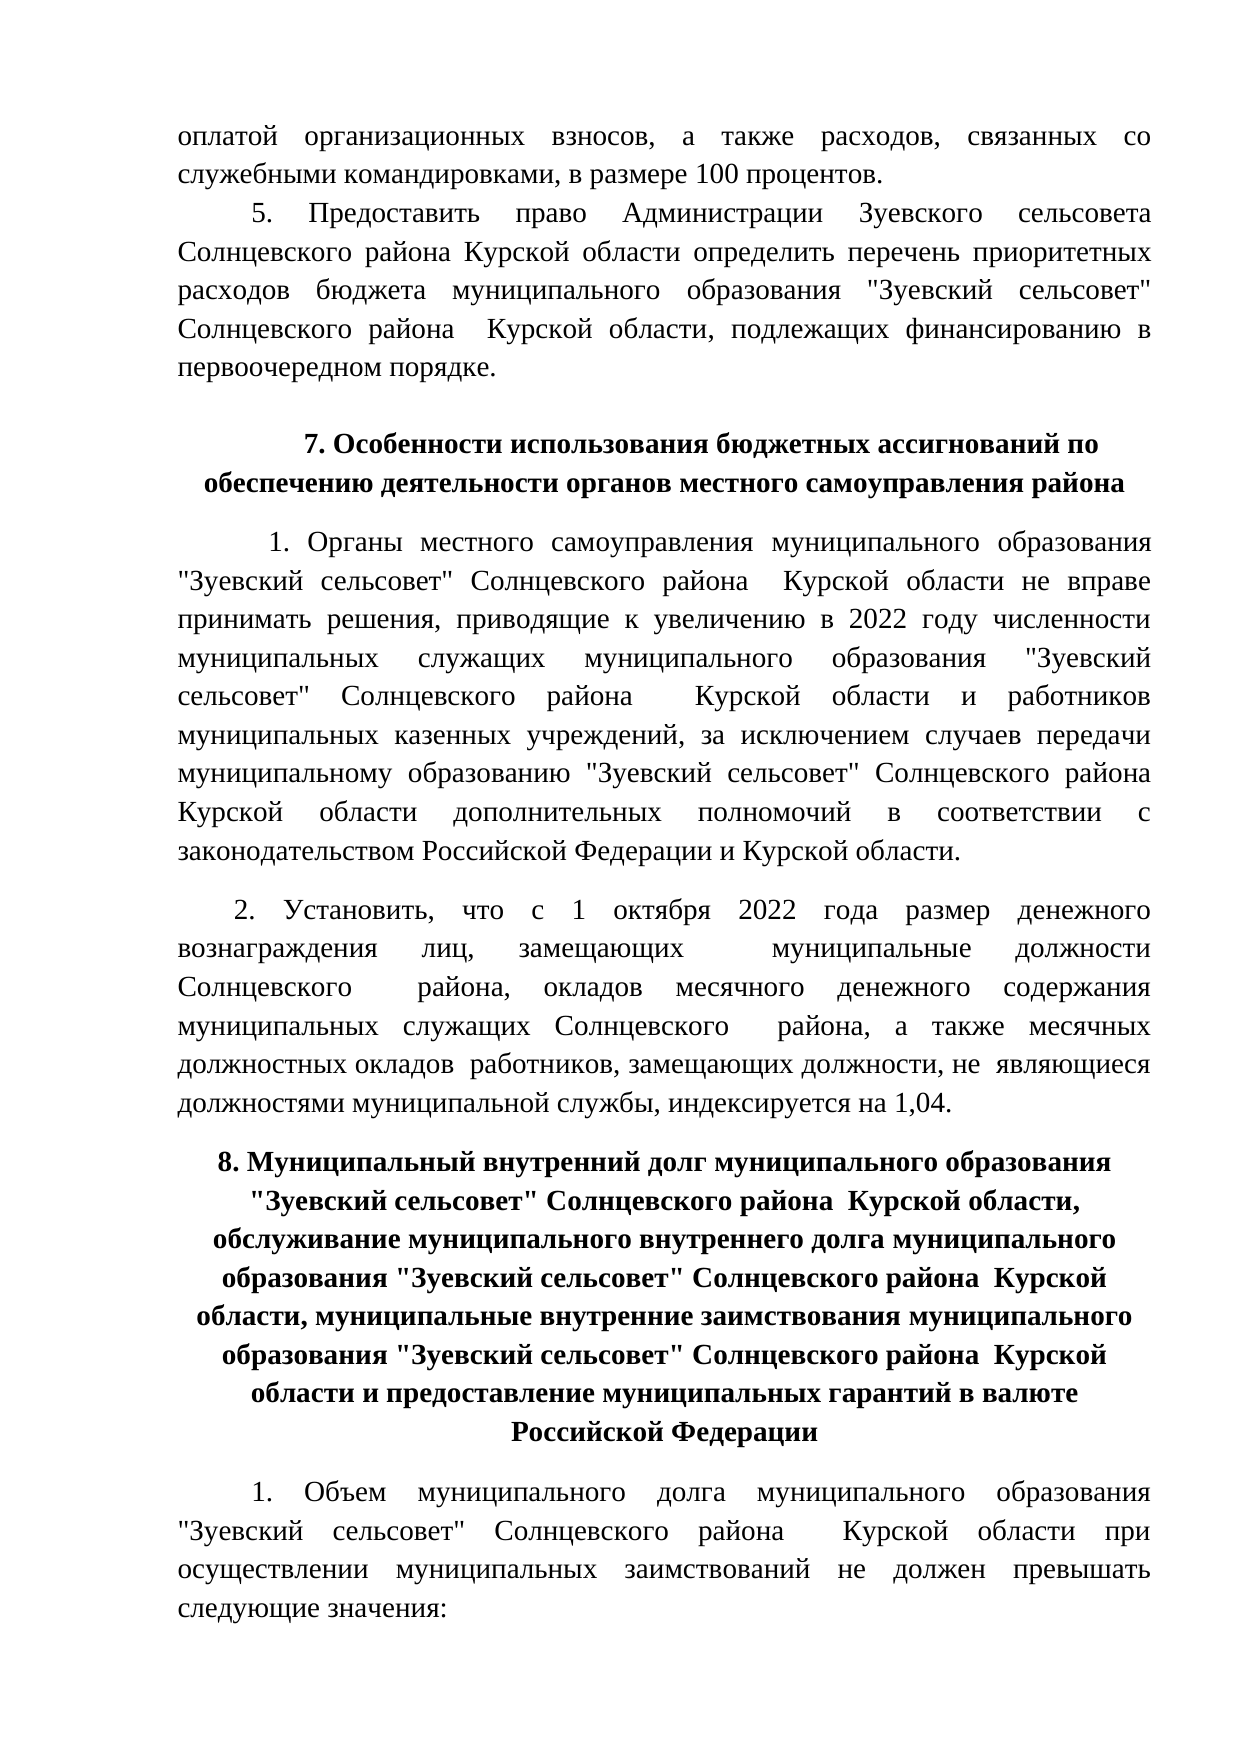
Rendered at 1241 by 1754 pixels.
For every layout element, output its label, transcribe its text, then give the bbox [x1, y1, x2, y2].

text 5. Предоставить право Администрации Зуевского сельсовета Солнцевского района Курской области определить перечень приоритетных расходов бюджета муниципального образования "Зуевский сельсовет" Солнцевского района Курской области, подлежащих финансированию в первоочередном порядке. [177, 195, 1152, 383]
text 1. Органы местного самоуправления муниципального образования "Зуевский сельсовет" Солнцевского района Курской области не вправе принимать решения, приводящие к увеличению в 2022 году численности муниципальных служащих муниципального образования "Зуевский сельсовет" Солнцевского района Курской области и работников муниципальных казенных учреждений, за исключением случаев передачи муниципальному образованию "Зуевский сельсовет" Солнцевского района Курской области дополнительных полномочий в соответствии с законодательством Российской Федерации и Курской области. [177, 524, 1152, 866]
text 8. Муниципальный внутренний долг муниципального образования "Зуевский сельсовет" Солнцевского района Курской области, обслуживание муниципального внутреннего долга муниципального образования "Зуевский сельсовет" Солнцевского района Курской области, муниципальные внутренние заимствования муниципального образования "Зуевский сельсовет" Солнцевского района Курской области и предоставление муниципальных гарантий в валюте Российской Федерации [177, 1144, 1152, 1447]
text 1. Объем муниципального долга муниципального образования "Зуевский сельсовет" Солнцевского района Курской области при осуществлении муниципальных заимствований не должен превышать следующие значения: [177, 1474, 1152, 1623]
text 2. Установить, что с 1 октября 2022 года размер денежного вознаграждения лиц, замещающих муниципальные должности Солнцевского района, окладов месячного денежного содержания муниципальных служащих Солнцевского района, а также месячных должностных окладов работников, замещающих должности, не являющиеся должностями муниципальной службы, индексируется на 1,04. [177, 892, 1152, 1118]
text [177, 118, 1152, 190]
text 7. Особенности использования бюджетных ассигнований по обеспечению деятельности органов местного самоуправления района [177, 426, 1152, 498]
